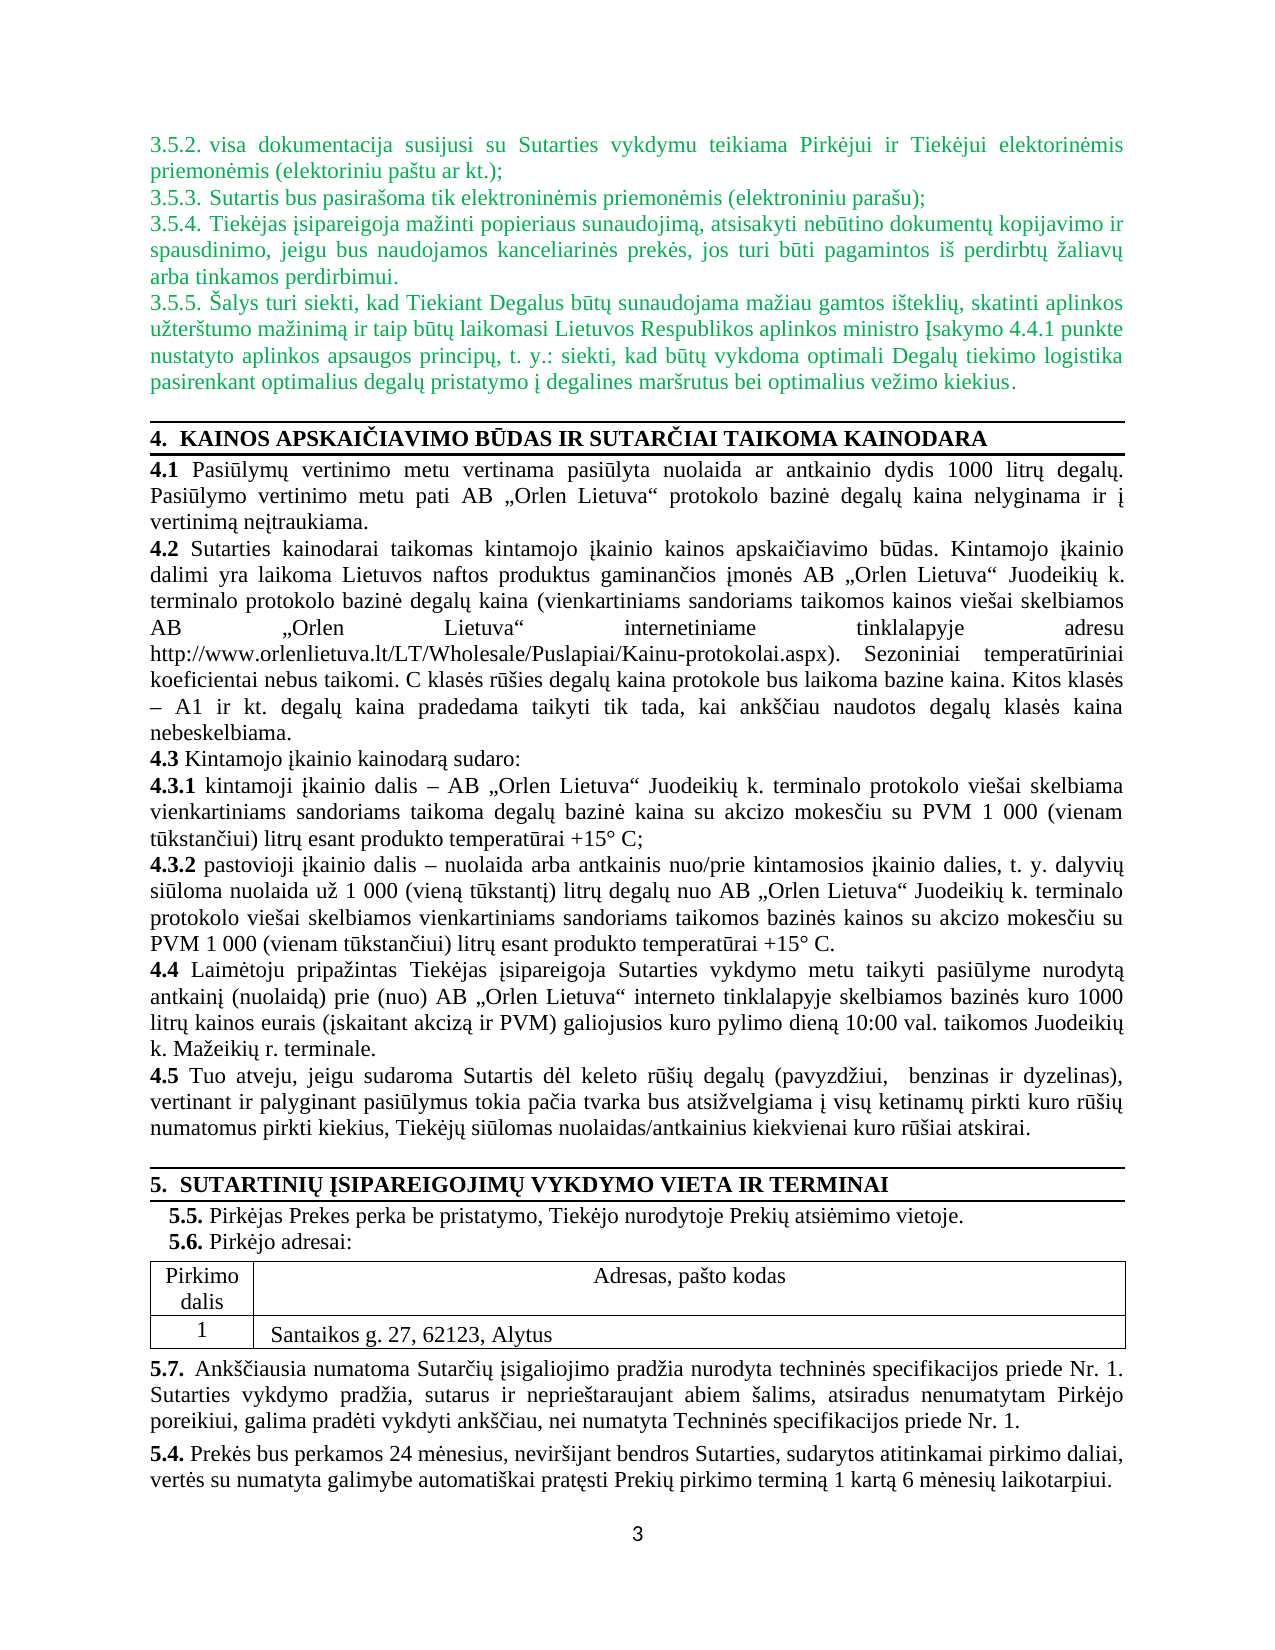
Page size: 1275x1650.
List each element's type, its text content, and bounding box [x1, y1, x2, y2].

text 4.3.1 kintamoji įkainio dalis – AB „Orlen Lietuva“ Juodeikių k. terminalo protokolo viešai skelbiama vienkartiniams sandoriams taikoma degalų bazinė kaina su akcizo mokesčiu su PVM 1 000 (vienam tūkstančiui) litrų esant produkto temperatūrai +15° C; [150, 772, 1125, 851]
list Ankščiausia numatoma Sutarčių įsigaliojimo pradžia nurodyta techninės specifikacijos priede Nr. 1. Sutarties vykdymo pradžia, sutarus ir neprieštaraujant abiem šalims, atsiradus nenumatytam Pirkėjo poreikiui, galima pradėti vykdyti ankščiau, nei numatyta Techninės specifikacijos priede Nr. 1. [150, 1355, 1125, 1434]
table_cell Santaikos g. 27, 62123, Alytus [254, 1316, 1125, 1347]
text 4.3.2 pastovioji įkainio dalis – nuolaida arba antkainis nuo/prie kintamosios įkainio dalies, t. y. dalyvių siūloma nuolaida už 1 000 (vieną tūkstantį) litrų degalų nuo AB „Orlen Lietuva“ Juodeikių k. terminalo protokolo viešai skelbiamos vienkartiniams sandoriams taikomos bazinės kainos su akcizo mokesčiu su PVM 1 000 (vienam tūkstančiui) litrų esant produkto temperatūrai +15° C. [150, 851, 1125, 956]
list SUTARTINIŲ ĮSIPAREIGOJIMŲ VYKDYMO VIETA IR TERMINAI [150, 1169, 1125, 1200]
table_cell 1 [151, 1316, 253, 1347]
list Tiekėjas įsipareigoja mažinti popieriaus sunaudojimą, atsisakyti nebūtino dokumentų kopijavimo ir spausdinimo, jeigu bus naudojamos kanceliarinės prekės, jos turi būti pagamintos iš perdirbtų žaliavų arba tinkamos perdirbimui. [150, 210, 1125, 289]
list Pirkėjo adresai: [169, 1228, 1125, 1254]
text 4.4 Laimėtoju pripažintas Tiekėjas įsipareigoja Sutarties vykdymo metu taikyti pasiūlyme nurodytą antkainį (nuolaidą) prie (nuo) AB „Orlen Lietuva“ interneto tinklalapyje skelbiamos bazinės kuro 1000 litrų kainos eurais (įskaitant akcizą ir PVM) galiojusios kuro pylimo dieną 10:00 val. taikomos Juodeikių k. Mažeikių r. terminale. [150, 956, 1125, 1062]
list KAINOS APSKAIČIAVIMO BŪDAS IR SUTARČIAI TAIKOMA KAINODARA [150, 423, 1125, 453]
text 4.3 Kintamojo įkainio kainodarą sudaro: [150, 746, 1125, 772]
list Pirkėjas Prekes perka [169, 1202, 1125, 1228]
table_header Pirkimo dalis [151, 1262, 253, 1314]
list visa dokumentacija susijusi su Sutarties vykdymu teikiama Pirkėjui ir Tiekėjui elektorinėmis priemonėmis (elektoriniu paštu ar kt.); [150, 131, 1125, 184]
text 4.2 Sutarties kainodarai taikomas kintamojo įkainio kainos apskaičiavimo būdas. Kintamojo įkainio dalimi yra laikoma Lietuvos naftos produktus gaminančios įmonės AB „Orlen Lietuva“ Juodeikių k. terminalo protokolo bazinė degalų kaina (vienkartiniams sandoriams taikomos kainos viešai skelbiamos AB „Orlen Lietuva“ internetiniame tinklalapyje adresu http://www.orlenlietuva.lt/LT/Wholesale/Puslapiai/Kainu-protokolai.aspx). Sezoniniai temperatūriniai koeficientai nebus taikomi. C klasės rūšies degalų kaina protokole bus laikoma bazine kaina. Kitos klasės – A1 ir kt. degalų kaina pradedama taikyti tik tada, kai ankščiau naudotos degalų klasės kaina nebeskelbiama. [150, 535, 1125, 746]
text 4.5 Tuo atveju, jeigu sudaroma Sutartis dėl keleto rūšių degalų (pavyzdžiui, benzinas ir dyzelinas), vertinant ir palyginant pasiūlymus tokia pačia tvarka bus atsižvelgiama į visų ketinamų pirkti kuro rūšių numatomus pirkti kiekius, Tiekėjų siūlomas nuolaidas/antkainius kiekvienai kuro rūšiai atskirai. [150, 1062, 1125, 1141]
text 5.4. Prekės bus perkamos 24 mėnesius, neviršijant bendros Sutarties, sudarytos atitinkamai pirkimo daliai, vertės su numatyta galimybe automatiškai pratęsti Prekių pirkimo terminą 1 kartą 6 mėnesių laikotarpiui. [150, 1440, 1125, 1493]
list Šalys turi siekti, kad Tiekiant Degalus būtų sunaudojama mažiau gamtos išteklių, skatinti aplinkos užterštumo mažinimą ir taip būtų laikomasi Lietuvos Respublikos aplinkos ministro Įsakymo 4.4.1 punkte nustatyto aplinkos apsaugos principų, t. y.: siekti, kad būtų vykdoma optimali Degalų tiekimo logistika pasirenkant optimalius degalų pristatymo į degalines maršrutus bei optimalius vežimo kiekius. [150, 289, 1125, 394]
list Sutartis bus pasirašoma tik elektroninėmis priemonėmis (elektroniniu parašu); [150, 184, 1125, 210]
table_header Adresas, pašto kodas [254, 1262, 1125, 1314]
text 4.1 Pasiūlymų vertinimo metu vertinama pasiūlyta nuolaida ar antkainio dydis 1000 litrų degalų. Pasiūlymo vertinimo metu pati AB „Orlen Lietuva“ protokolo bazinė degalų kaina nelyginama ir į vertinimą neįtraukiama. [150, 456, 1125, 535]
